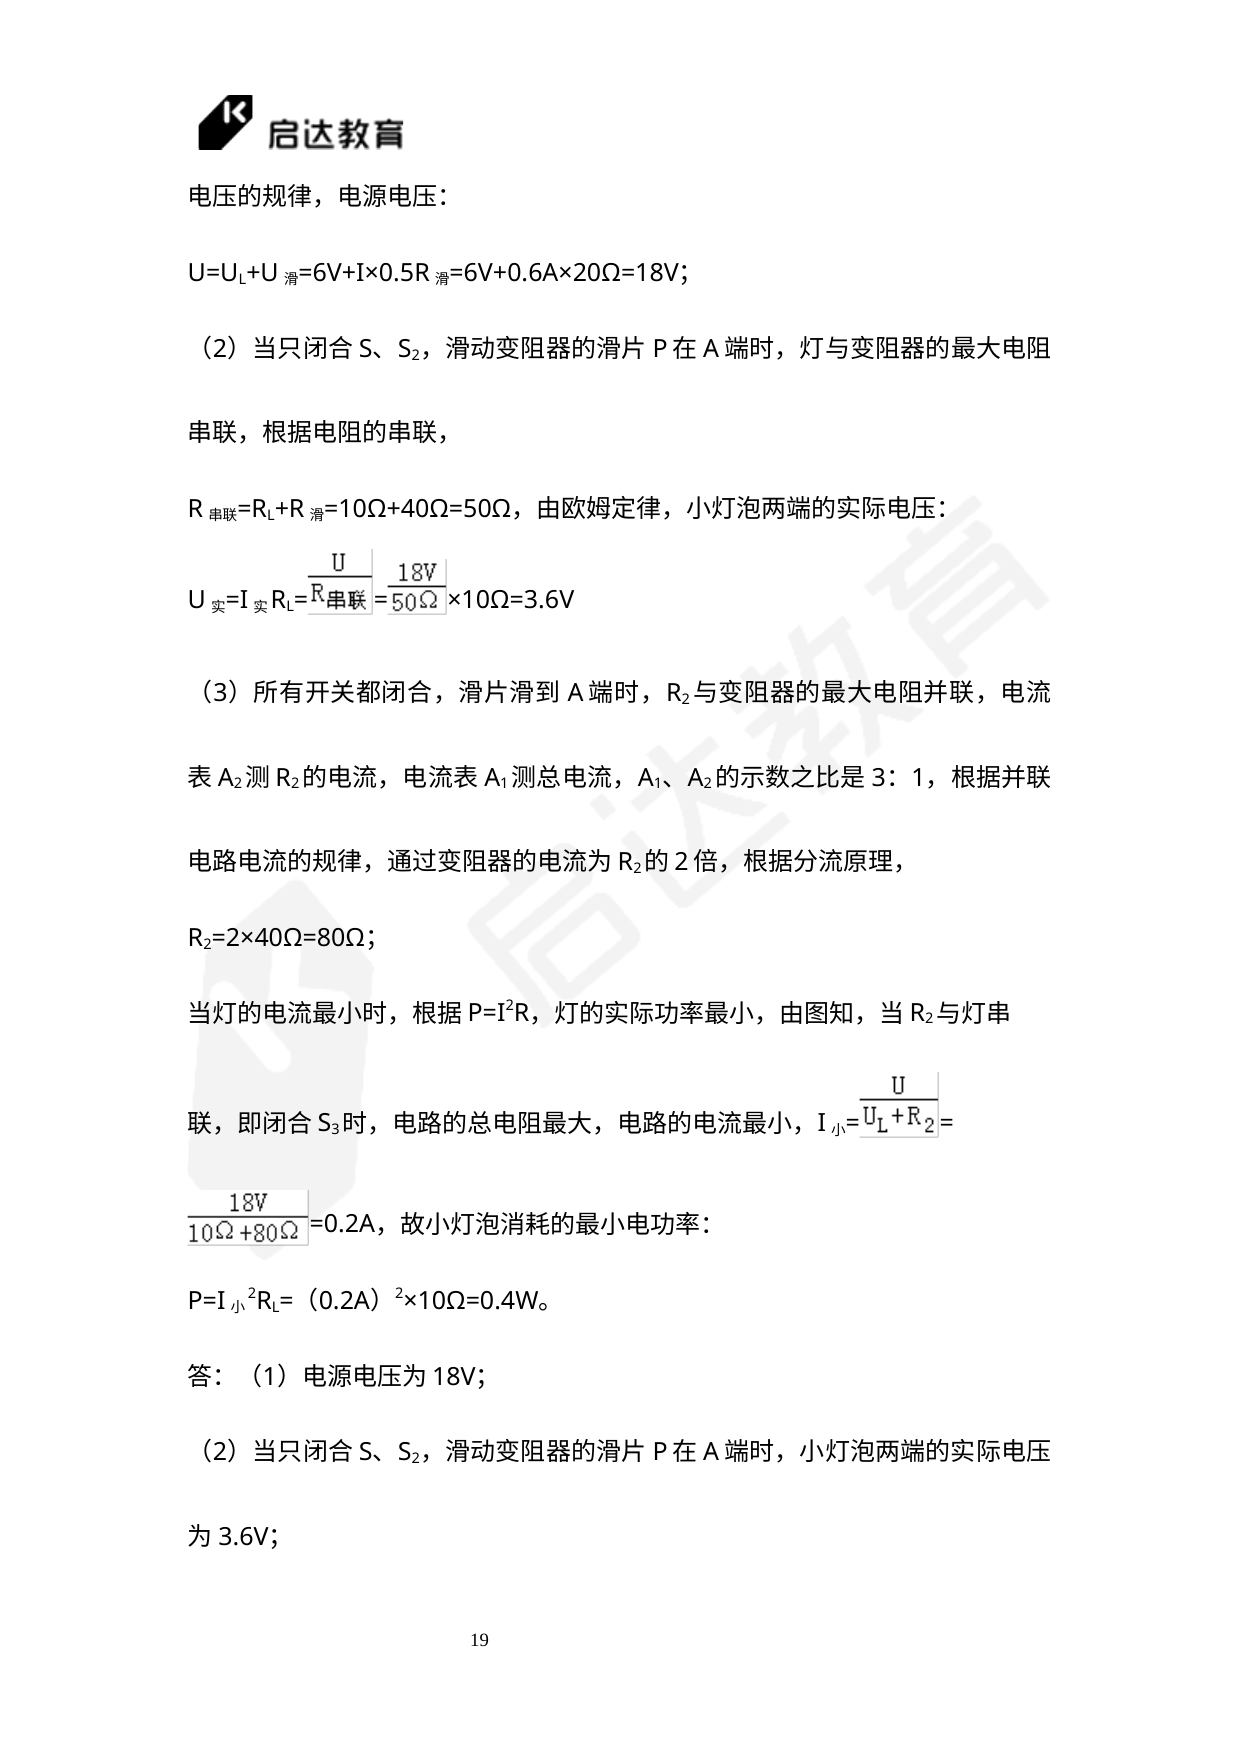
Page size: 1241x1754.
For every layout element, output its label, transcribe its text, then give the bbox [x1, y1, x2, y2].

text （3）所有开关都闭合，滑片滑到A端时，R2与变阻器的最大电阻并联，电流表A2测R2的电流，电流表A1测总电流，A1、A2的示数之比是3：1，根据并联电路电流的规律，通过变阻器的电流为R2的2倍，根据分流原理， [187, 658, 1053, 892]
text 答：（1）电源电压为18V； [187, 1342, 1053, 1407]
text （2）当只闭合S、S2，滑动变阻器的滑片P在A端时，小灯泡两端的实际电压为 3.6V； [187, 1417, 1053, 1567]
text R串联=RL+R滑=10Ω+40Ω=50Ω，由欧姆定律，小灯泡两端的实际电压： [187, 474, 1053, 539]
text 当只闭合S、S2，滑动变阻器的滑片P在中点时，灯与变阻器串联，小灯泡正常发光，故灯的电压为6V，电路中的电流为0.6A，根据欧姆定律和串联电路电压的规律，电源电压： [187, 162, 1053, 227]
text 当灯的电流最小时，根据P=I2R，灯的实际功率最小，由图知，当R2与灯串联，即闭合S3时，电路的总电阻最大，电路的电流最小，I小===0.2A，故小灯泡消耗的最小电功率： [187, 979, 1053, 1255]
text P=I小2RL=（0.2A）2×10Ω=0.4W。 [187, 1266, 1053, 1331]
text R2=2×40Ω=80Ω； [187, 903, 1053, 968]
picture [198, 95, 404, 150]
picture [187, 1190, 310, 1247]
text U=UL+U滑=6V+I×0.5R滑=6V+0.6A×20Ω=18V； [187, 238, 1053, 303]
text U实=I实RL==×10Ω=3.6V [187, 550, 1053, 647]
picture [307, 549, 374, 616]
text （2）当只闭合S、S2，滑动变阻器的滑片P在A端时，灯与变阻器的最大电阻串联，根据电阻的串联， [187, 314, 1053, 463]
picture [387, 559, 448, 616]
picture [859, 1072, 940, 1139]
